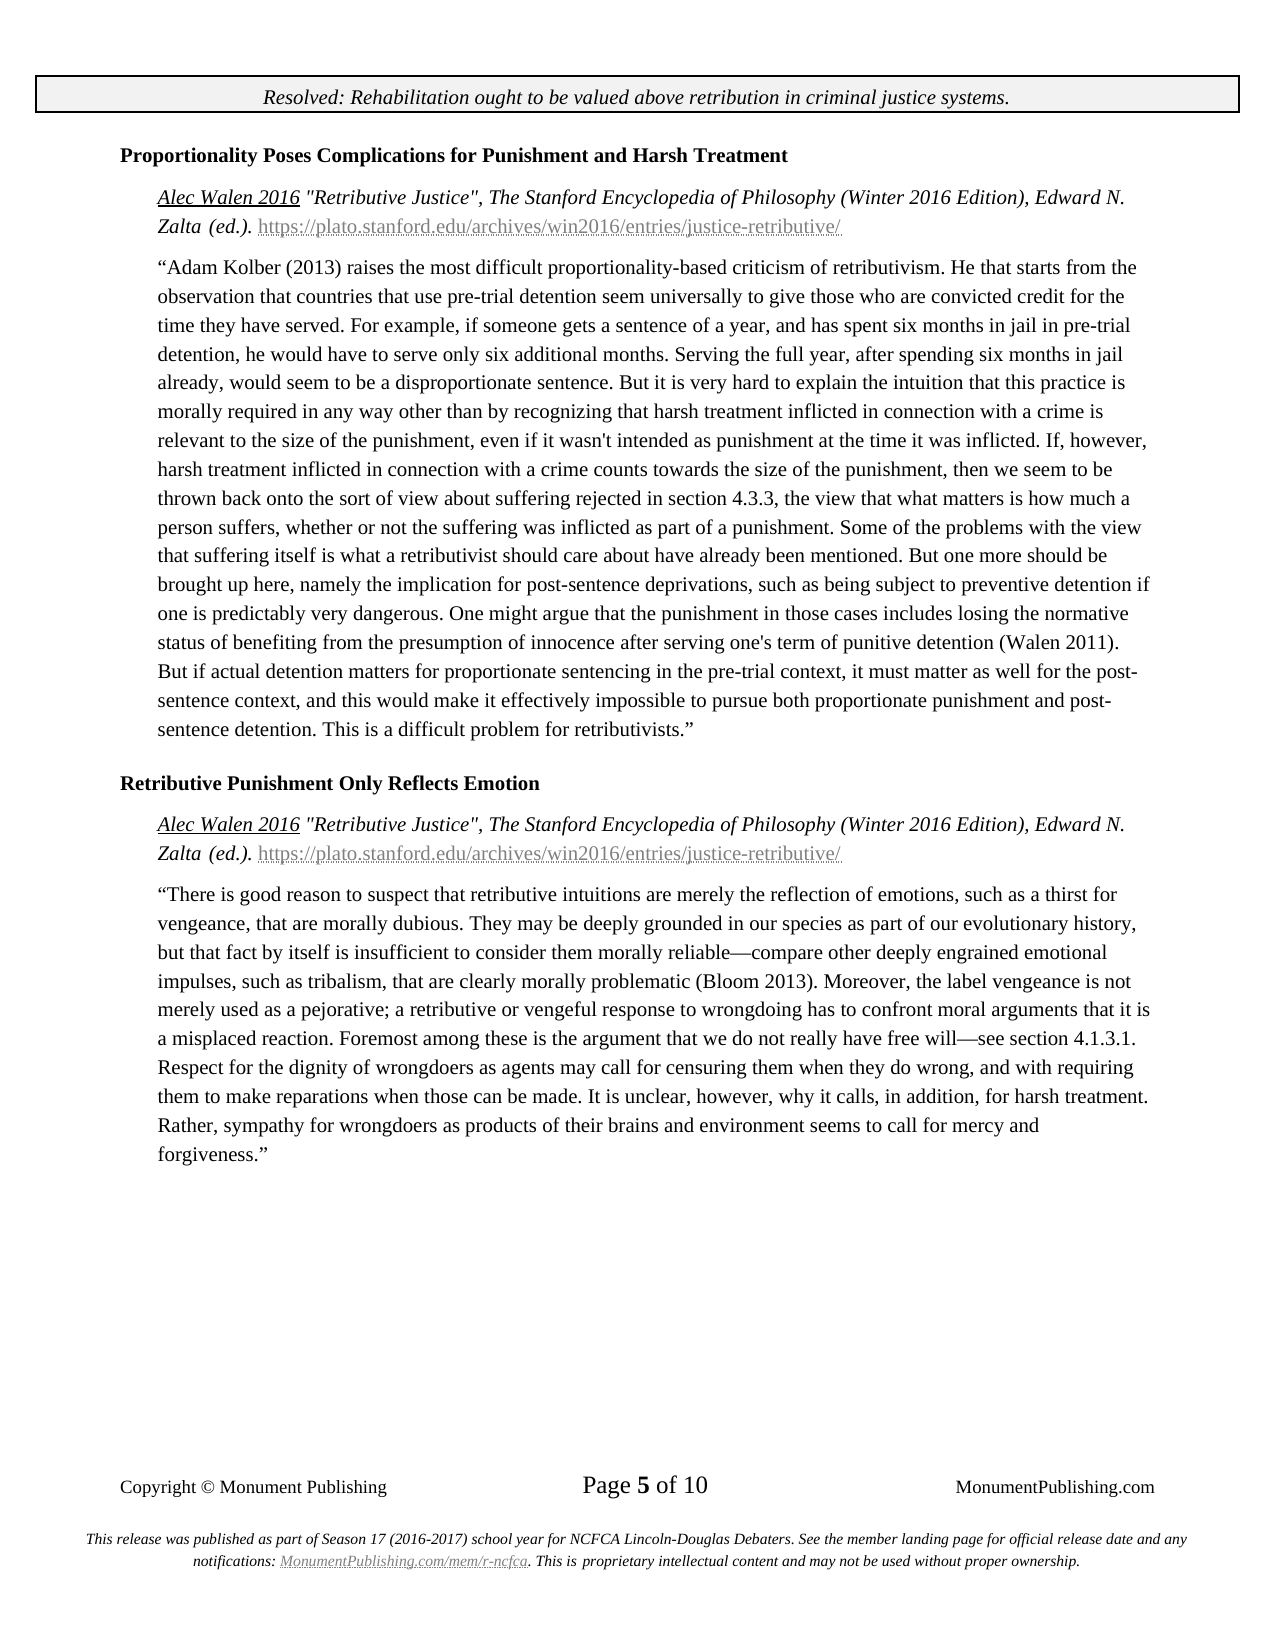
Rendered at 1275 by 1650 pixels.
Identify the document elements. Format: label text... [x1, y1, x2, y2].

text “Adam Kolber (2013) raises the most difficult proportionality-based criticism of retributivism. He that starts from the observation that countries that use pre-trial detention seem universally to give those who are convicted credit for the time they have served. For example, if someone gets a sentence of a year, and has spent six months in jail in pre-trial detention, he would have to serve only six additional months. Serving the full year, after spending six months in jail already, would seem to be a disproportionate sentence. But it is very hard to explain the intuition that this practice is morally required in any way other than by recognizing that harsh treatment inflicted in connection with a crime is relevant to the size of the punishment, even if it wasn't intended as punishment at the time it was inflicted. If, however, harsh treatment inflicted in connection with a crime counts towards the size of the punishment, then we seem to be thrown back onto the sort of view about suffering rejected in section 4.3.3, the view that what matters is how much a person suffers, whether or not the suffering was inflicted as part of a punishment. Some of the problems with the view that suffering itself is what a retributivist should care about have already been mentioned. But one more should be brought up here, namely the implication for post-sentence deprivations, such as being subject to preventive detention if one is predictably very dangerous. One might argue that the punishment in those cases includes losing the normative status of benefiting from the presumption of innocence after serving one's term of punitive detention (Walen 2011). But if actual detention matters for proportionate sentencing in the pre-trial context, it must matter as well for the post-sentence context, and this would make it effectively impossible to pursue both proportionate punishment and post-sentence detention. This is a difficult problem for retributivists.” [157, 255, 1155, 741]
text Retributive Punishment Only Reflects Emotion [120, 770, 1155, 794]
text Alec Walen 2016 "Retributive Justice", The Stanford Encyclopedia of Philosophy (Winter 2016 Edition), Edward N. Zalta (ed.). https://plato.stanford.edu/archives/win2016/entries/justice-retributive/ [157, 812, 1155, 865]
text “There is good reason to suspect that retributive intuitions are merely the reflection of emotions, such as a thirst for vengeance, that are morally dubious. They may be deeply grounded in our species as part of our evolutionary history, but that fact by itself is insufficient to consider them morally reliable—compare other deeply engrained emotional impulses, such as tribalism, that are clearly morally problematic (Bloom 2013). Moreover, the label vengeance is not merely used as a pejorative; a retributive or vengeful response to wrongdoing has to confront moral arguments that it is a misplaced reaction. Foremost among these is the argument that we do not really have free will—see section 4.1.3.1. Respect for the dignity of wrongdoers as agents may call for censuring them when they do wrong, and with requiring them to make reparations when those can be made. It is unclear, however, why it calls, in addition, for harsh treatment. Rather, sympathy for wrongdoers as products of their brains and environment seems to call for mercy and forgiveness.” [157, 882, 1155, 1166]
text Alec Walen 2016 "Retributive Justice", The Stanford Encyclopedia of Philosophy (Winter 2016 Edition), Edward N. Zalta (ed.). https://plato.stanford.edu/archives/win2016/entries/justice-retributive/ [157, 185, 1155, 238]
text Proportionality Poses Complications for Punishment and Harsh Treatment [120, 143, 1155, 167]
